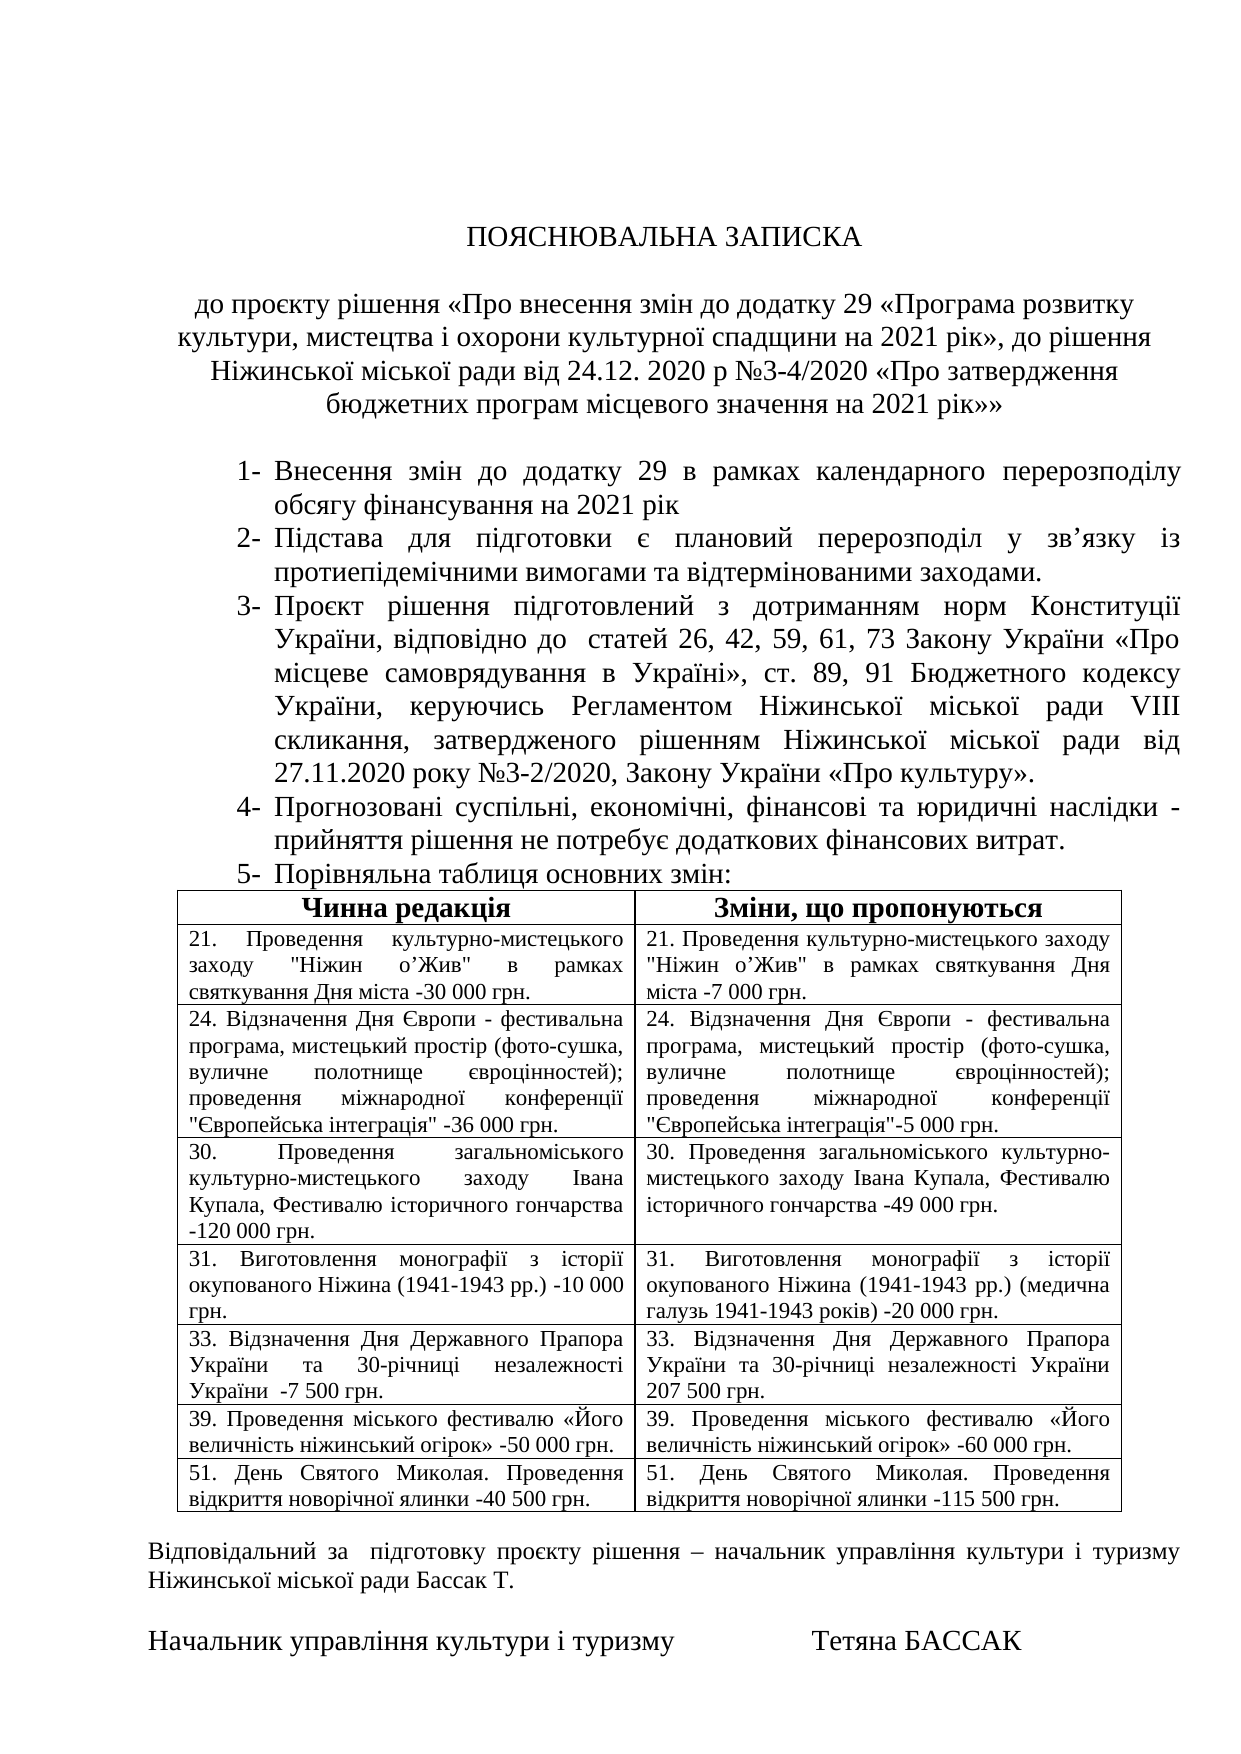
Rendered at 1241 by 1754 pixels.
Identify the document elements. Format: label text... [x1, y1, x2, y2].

table_cell 24. Відзначення Дня Європи - фестивальна програма, мистецький простір (фото-сушка, вуличне полотнище євроцінностей); проведення міжнародної конференції "Європейська інтеграція"-5 000 грн. [636, 1005, 1121, 1137]
table_cell 30. Проведення загальноміського культурно-мистецького заходу Івана Купала, Фестивалю історичного гончарства -120 000 грн. [178, 1138, 634, 1243]
table_cell 33. Відзначення Дня Державного Прапора України та 30-річниці незалежності України 207 500 грн. [636, 1325, 1121, 1404]
table_cell 31. Виготовлення монографії з історії окупованого Ніжина (1941-1943 рр.) -10 000 грн. [178, 1245, 634, 1324]
table_cell 21. Проведення культурно-мистецького заходу "Ніжин о’Жив" в рамках святкування Дня міста -30 000 грн. [178, 925, 634, 1004]
text культури, мистецтва і охорони культурної спадщини на 2021 рік», до рішення Ніжинської міської ради від 24.12. 2020 р №3-4/2020 «Про затвердження бюджетних програм місцевого значення на 2021 рік»» [148, 319, 1181, 420]
text Відповідальний за підготовку проєкту рішення – начальник управління культури і туризму Ніжинської міської ради Бассак Т. [148, 1536, 1181, 1594]
list Порівняльна таблиця основних змін: [236, 856, 1181, 889]
table_cell 30. Проведення загальноміського культурно-мистецького заходу Івана Купала, Фестивалю історичного гончарства -49 000 грн. [636, 1138, 1121, 1243]
text Начальник управління культури і туризму Тетяна БАССАК [148, 1623, 1181, 1656]
text ПОЯСНЮВАЛЬНА ЗАПИСКА [148, 219, 1181, 252]
table_cell 51. День Святого Миколая. Проведення відкриття новорічної ялинки -40 500 грн. [178, 1459, 634, 1511]
table_cell 39. Проведення міського фестивалю «Його величність ніжинський огірок» -60 000 грн. [636, 1405, 1121, 1457]
list Проєкт рішення підготовлений з дотриманням норм Конституції України, відповідно до статей 26, 42, 59, 61, 73 Закону України «Про місцеве самоврядування в Україні», ст. 89, 91 Бюджетного кодексу України, керуючись Регламентом Ніжинської міської ради VІІI скликання, затвердженого рішенням Ніжинської міської ради від 27.11.2020 року №3-2/2020, Закону України «Про культуру». [236, 588, 1181, 789]
table_cell 33. Відзначення Дня Державного Прапора України та 30-річниці незалежності України -7 500 грн. [178, 1325, 634, 1404]
table_header Чинна редакція [178, 891, 634, 924]
table_header Зміни, що пропонуються [636, 891, 1121, 924]
table_cell 51. День Святого Миколая. Проведення відкриття новорічної ялинки -115 500 грн. [636, 1459, 1121, 1511]
text до проєкту рішення «Про внесення змін до додатку 29 «Програма розвитку [148, 286, 1181, 319]
table_cell 31. Виготовлення монографії з історії окупованого Ніжина (1941-1943 рр.) (медична галузь 1941-1943 років) -20 000 грн. [636, 1245, 1121, 1324]
table_cell 21. Проведення культурно-мистецького заходу "Ніжин о’Жив" в рамках святкування Дня міста -7 000 грн. [636, 925, 1121, 1004]
table_cell 24. Відзначення Дня Європи - фестивальна програма, мистецький простір (фото-сушка, вуличне полотнище євроцінностей); проведення міжнародної конференції "Європейська інтеграція" -36 000 грн. [178, 1005, 634, 1137]
table_cell 39. Проведення міського фестивалю «Його величність ніжинський огірок» -50 000 грн. [178, 1405, 634, 1457]
list Прогнозовані суспільні, економічні, фінансові та юридичні наслідки - прийняття рішення не потребує додаткових фінансових витрат. [236, 789, 1181, 856]
list Внесення змін до додатку 29 в рамках календарного перерозподілу обсягу фінансування на 2021 рік [236, 453, 1181, 521]
list Підстава для підготовки є плановий перерозподіл у зв’язку із протиепідемічними вимогами та відтермінованими заходами. [236, 521, 1181, 588]
